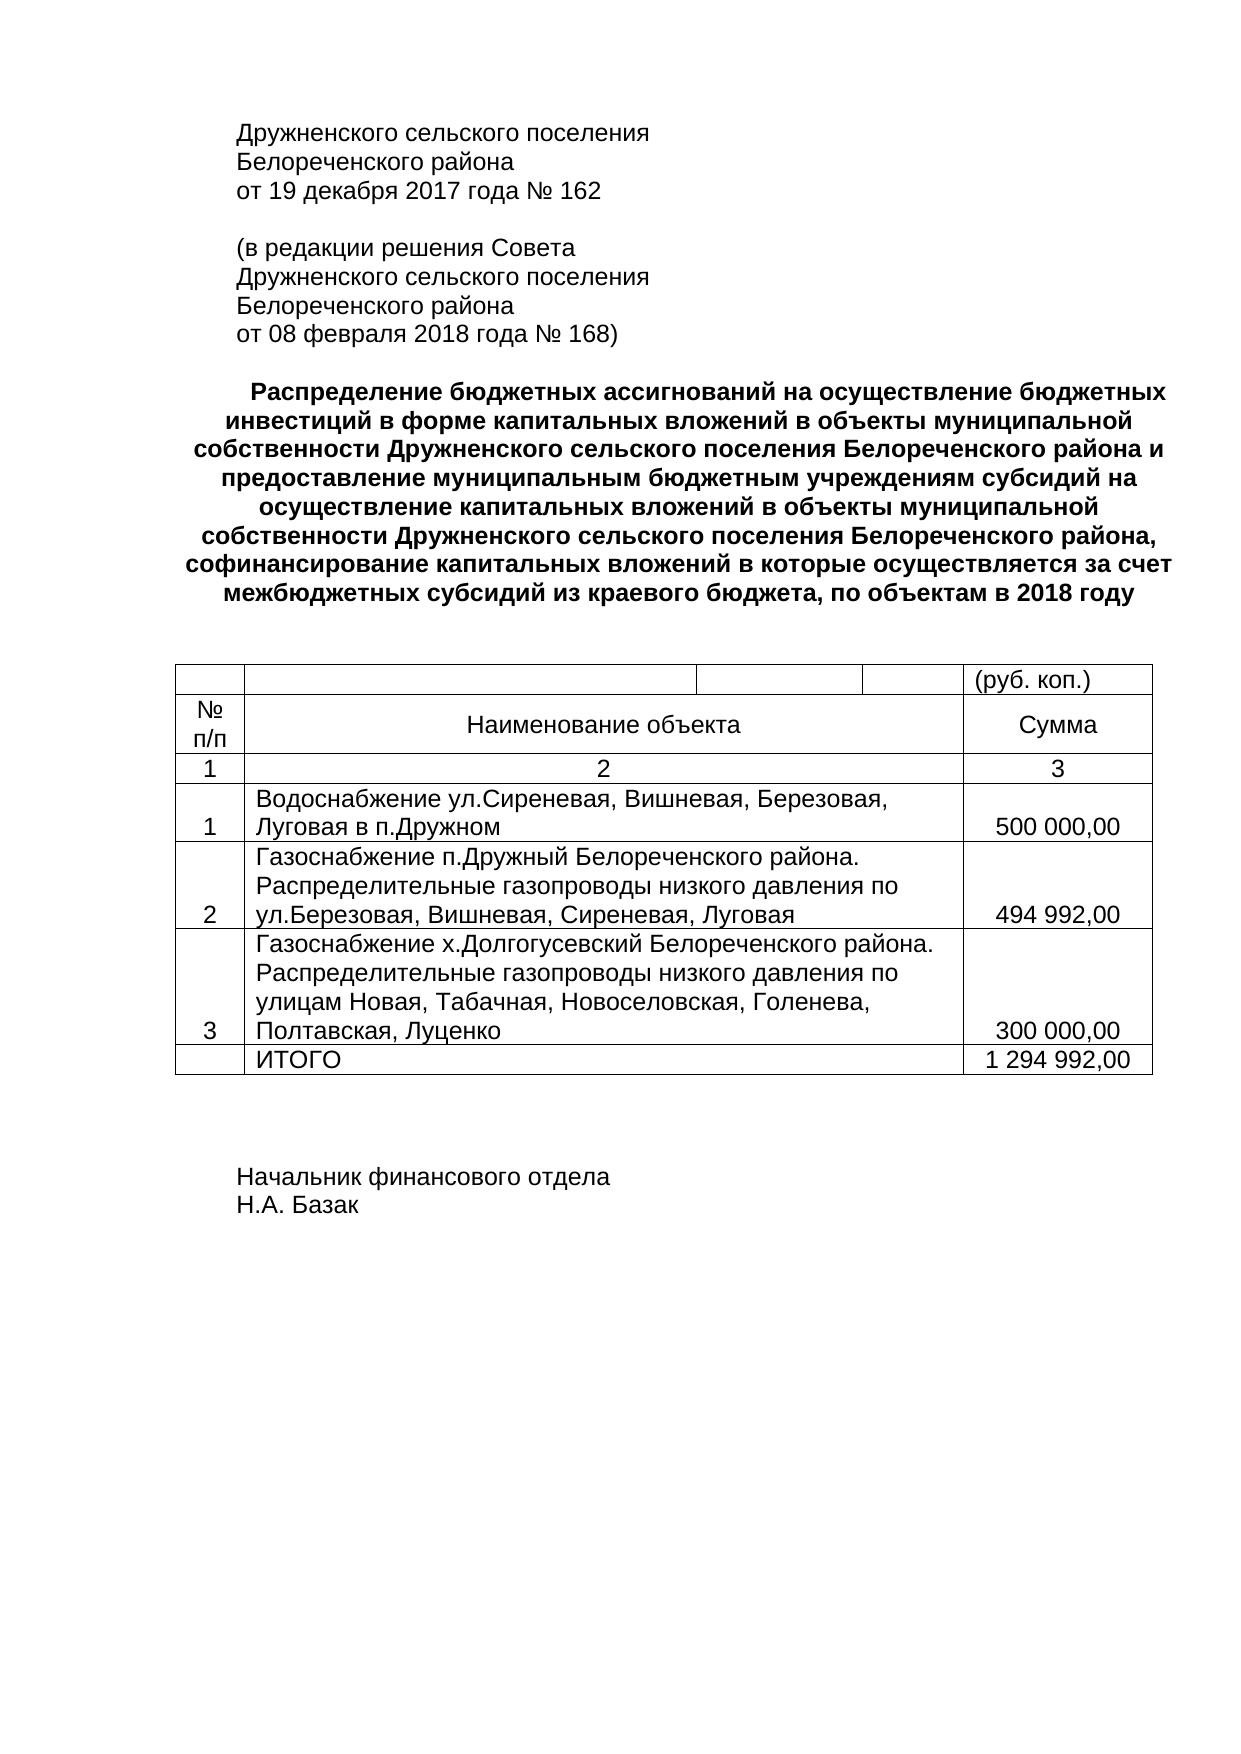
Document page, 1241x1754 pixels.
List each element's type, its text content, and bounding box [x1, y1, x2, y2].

table_header (руб. коп.) [964, 665, 1152, 694]
table_cell Наименование объекта [245, 695, 963, 753]
text Белореченского района [177, 291, 1181, 319]
text Распределение бюджетных ассигнований на осуществление бюджетных инвестиций в форме капитальных вложений в объекты муниципальной собственности Дружненского сельского поселения Белореченского района и предоставление муниципальным бюджетным учреждениям субсидий на осуществление капитальных вложений в объекты муниципальной собственности Дружненского сельского поселения Белореченского района, софинансирование капитальных вложений в которые осуществляется за счет межбюджетных субсидий из краевого бюджета, по объектам в 2018 году [177, 377, 1181, 607]
table_cell 2 [176, 842, 244, 928]
table_cell 2 [245, 754, 963, 782]
text Белореченского района [177, 147, 1181, 176]
text (в редакции решения Совета [177, 233, 1181, 262]
table_cell № п/п [176, 695, 244, 753]
table_cell 494 992,00 [964, 842, 1152, 928]
table_cell 300 000,00 [964, 929, 1152, 1044]
text от 08 февраля 2018 года № 168) [177, 319, 1181, 348]
table_cell 3 [964, 754, 1152, 782]
table_cell Газоснабжение п.Дружный Белореченского района. Распределительные газопроводы низкого давления по ул.Березовая, Вишневая, Сиреневая, Луговая [245, 842, 963, 928]
table_cell Газоснабжение х.Долгогусевский Белореченского района. Распределительные газопроводы низкого давления по улицам Новая, Табачная, Новоселовская, Голенева, Полтавская, Луценко [245, 929, 963, 1044]
table_cell ИТОГО [245, 1045, 963, 1074]
table_cell 1 294 992,00 [964, 1045, 1152, 1074]
text Начальник финансового отдела [177, 1161, 1181, 1190]
table_cell Водоснабжение ул.Сиреневая, Вишневая, Березовая, Луговая в п.Дружном [245, 784, 963, 841]
text Дружненского сельского поселения [177, 118, 1181, 147]
table_header [697, 665, 862, 694]
text от 19 декабря 2017 года № 162 [177, 176, 1181, 204]
table_header [176, 665, 244, 694]
text Дружненского сельского поселения [177, 262, 1181, 291]
table_cell 500 000,00 [964, 784, 1152, 841]
table_cell 1 [176, 754, 244, 782]
text Н.А. Базак [177, 1190, 1181, 1219]
table_cell 3 [176, 929, 244, 1044]
table_cell Сумма [964, 695, 1152, 753]
table_header [245, 665, 696, 694]
table_cell 1 [176, 784, 244, 841]
table_cell [176, 1045, 244, 1074]
table_header [863, 665, 963, 694]
